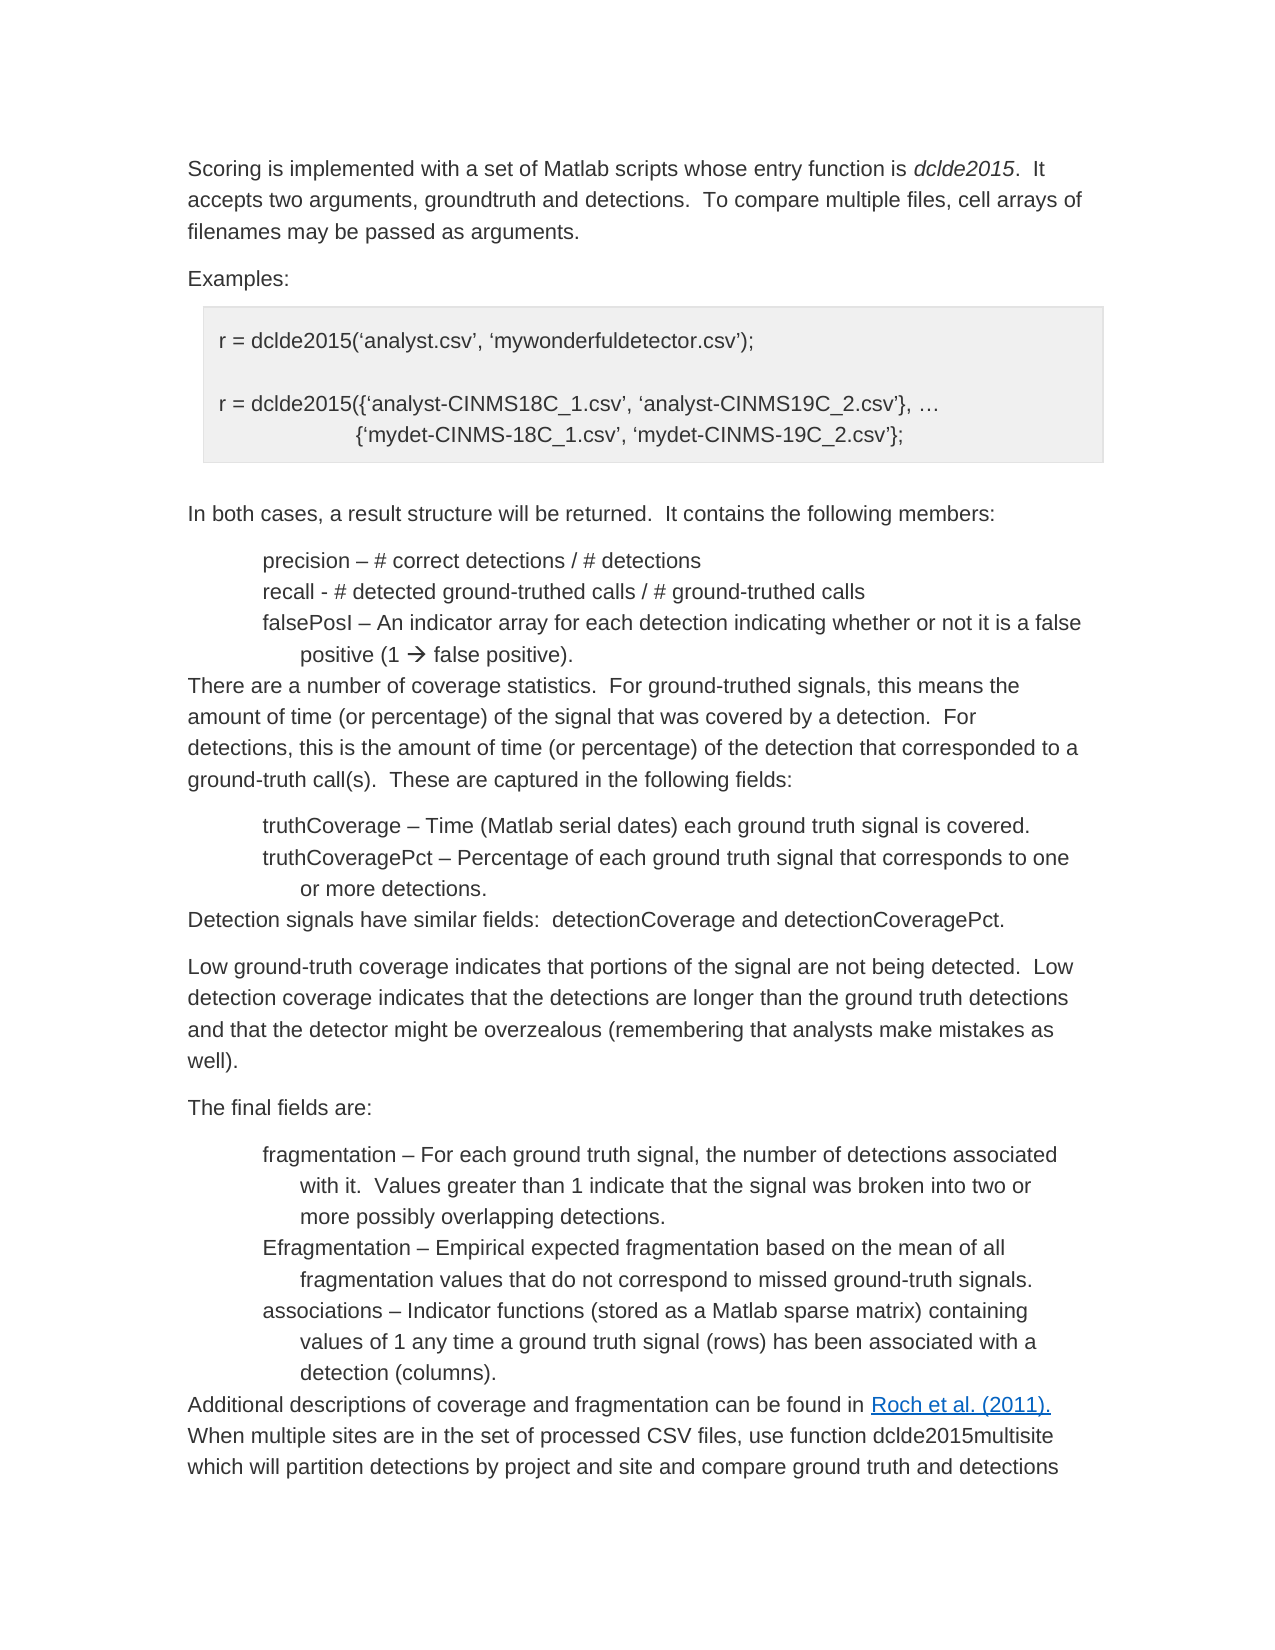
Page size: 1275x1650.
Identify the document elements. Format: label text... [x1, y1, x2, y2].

text truthCoveragePct – Percentage of each ground truth signal that corresponds to one or more detections. [262, 838, 1087, 901]
text fragmentation – For each ground truth signal, the number of detections associated with it. Values greater than 1 indicate that the signal was broken into two or more possibly overlapping detections. [262, 1135, 1087, 1229]
text falsePosI – An indicator array for each detection indicating whether or not it is a false positive (1 false positive). [262, 604, 1087, 667]
text Efragmentation – Empirical expected fragmentation based on the mean of all fragmentation values that do not correspond to missed ground-truth signals. [262, 1229, 1087, 1292]
text Detection signals have similar fields: detectionCoverage and detectionCoveragePct. [187, 901, 1087, 932]
text precision – # correct detections / # detections [262, 542, 1087, 573]
text The final fields are: [187, 1088, 1087, 1120]
text Additional descriptions of coverage and fragmentation can be found in Roch et al. (2011). [187, 1385, 1087, 1417]
text Low ground-truth coverage indicates that portions of the signal are not being detected. Low detection coverage indicates that the detections are longer than the ground truth detections and that the detector might be overzealous (remembering that analysts make mistakes as well). [187, 948, 1087, 1073]
text associations – Indicator functions (stored as a Matlab sparse matrix) containing values of 1 any time a ground truth signal (rows) has been associated with a detection (columns). [262, 1292, 1087, 1385]
text recall - # detected ground-truthed calls / # ground-truthed calls [262, 573, 1087, 604]
text There are a number of coverage statistics. For ground-truthed signals, this means the amount of time (or percentage) of the signal that was covered by a detection. For detections, this is the amount of time (or percentage) of the detection that corresponded to a ground-truth call(s). These are captured in the following fields: [187, 667, 1087, 792]
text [187, 1417, 1087, 1479]
text r = dclde2015({‘analyst-CINMS18C_1.csv’, ‘analyst-CINMS19C_2.csv’}, … {‘mydet-CINMS-18C_1.csv’, ‘mydet-CINMS-19C_2.csv’}; [204, 369, 1102, 462]
text Examples: [187, 259, 1087, 291]
text truthCoverage – Time (Matlab serial dates) each ground truth signal is covered. [262, 807, 1087, 838]
text In both cases, a result structure will be returned. It contains the following members: [187, 495, 1087, 526]
text Scoring is implemented with a set of Matlab scripts whose entry function is dclde2015. It accepts two arguments, groundtruth and detections. To compare multiple files, cell arrays of filenames may be passed as arguments. [187, 150, 1087, 244]
text r = dclde2015(‘analyst.csv’, ‘mywonderfuldetector.csv’); [204, 308, 1102, 354]
